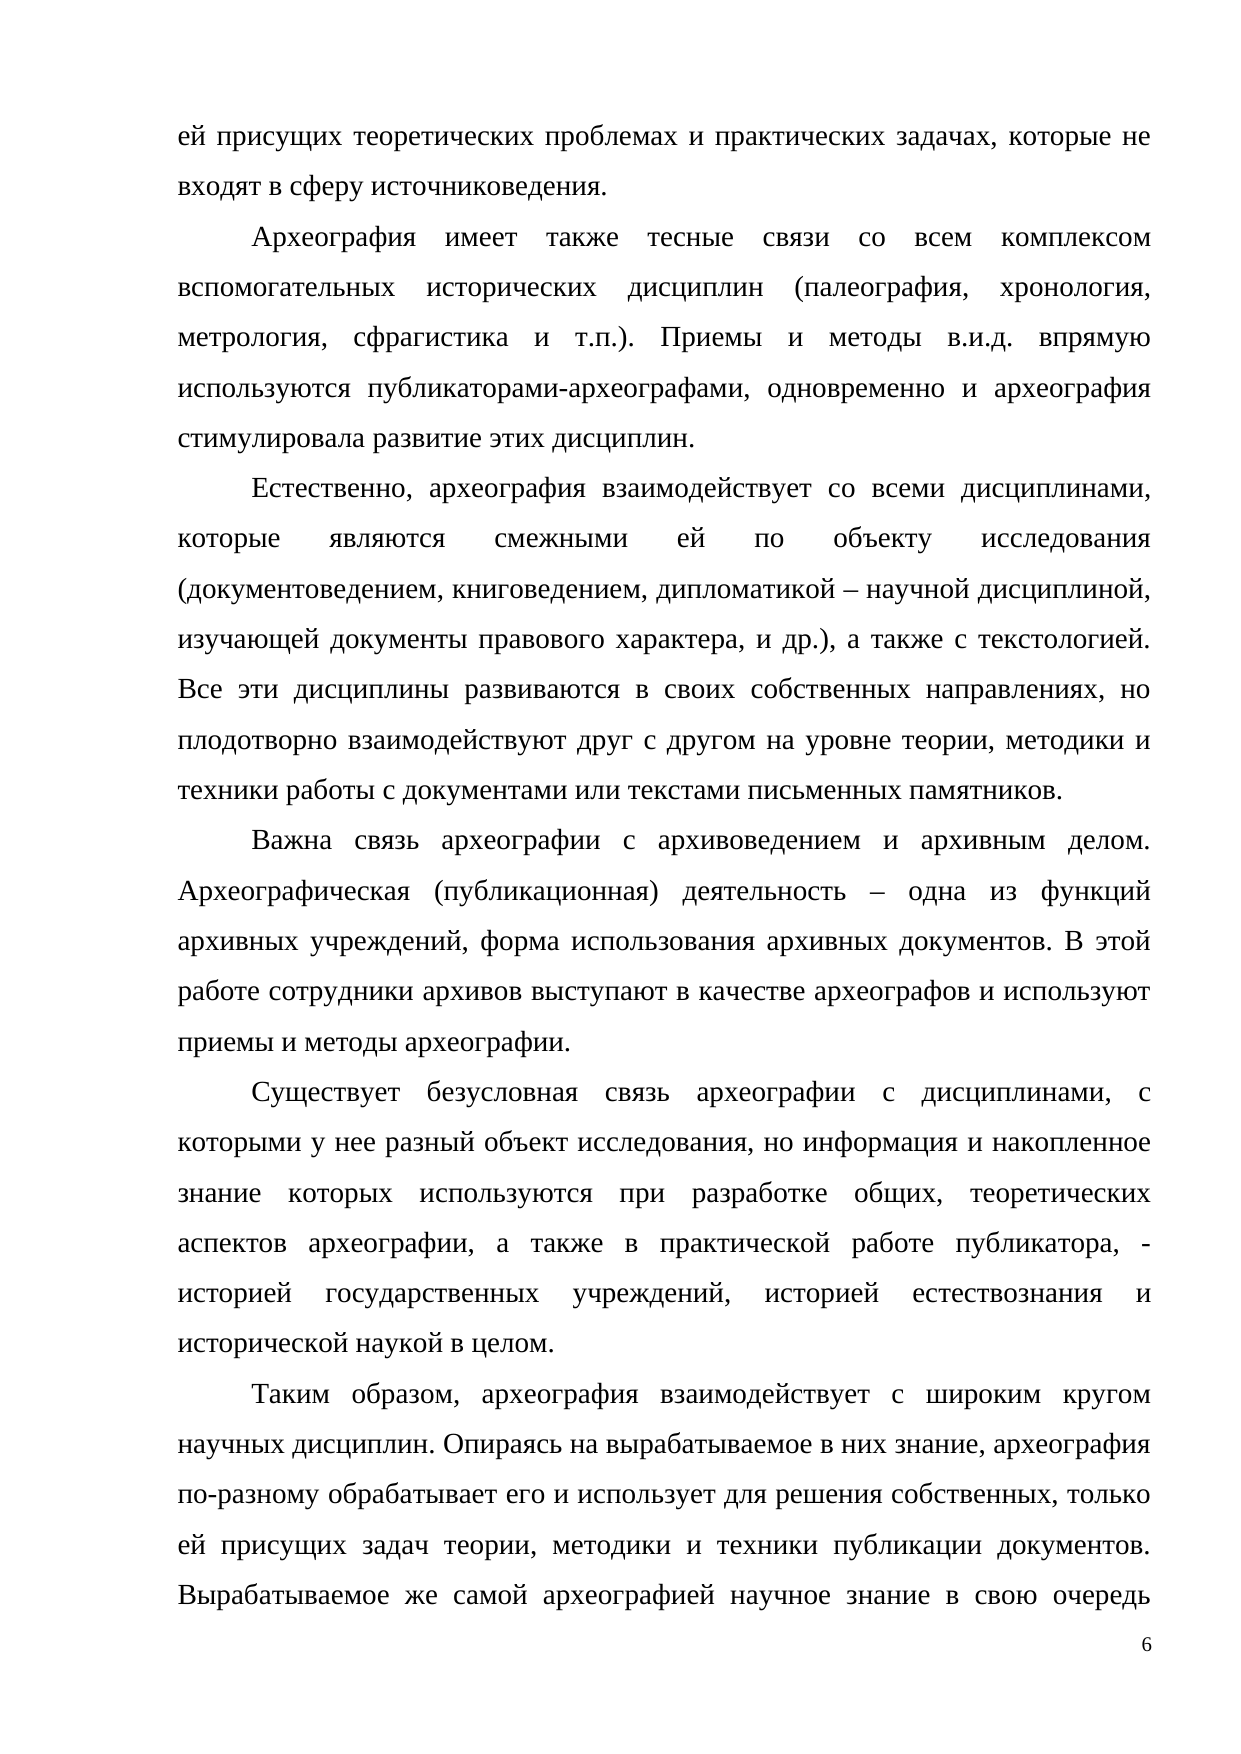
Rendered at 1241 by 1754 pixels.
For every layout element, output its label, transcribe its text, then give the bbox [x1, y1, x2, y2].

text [177, 118, 1152, 202]
text Важна связь археографии с архивоведением и архивным делом. Археографическая (публикационная) деятельность – одна из функций архивных учреждений, форма использования архивных документов. В этой работе сотрудники архивов выступают в качестве археографов и используют приемы и методы археографии. [177, 822, 1152, 1057]
text Естественно, археография взаимодействует со всеми дисциплинами, которые являются смежными ей по объекту исследования (документоведением, книговедением, дипломатикой – научной дисциплиной, изучающей документы правового характера, и др.), а также с текстологией. Все эти дисциплины развиваются в своих собственных направлениях, но плодотворно взаимодействуют друг с другом на уровне теории, методики и техники работы с документами или текстами письменных памятников. [177, 470, 1152, 806]
text Археография имеет также тесные связи со всем комплексом вспомогательных исторических дисциплин (палеография, хронология, метрология, сфрагистика и т.п.). Приемы и методы в.и.д. впрямую используются публикаторами-археографами, одновременно и археография стимулировала развитие этих дисциплин. [177, 219, 1152, 453]
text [177, 1376, 1152, 1611]
text Существует безусловная связь археографии с дисциплинами, с которыми у нее разный объект исследования, но информация и накопленное знание которых используются при разработке общих, теоретических аспектов археографии, а также в практической работе публикатора, - историей государственных учреждений, историей естествознания и исторической наукой в целом. [177, 1074, 1152, 1359]
